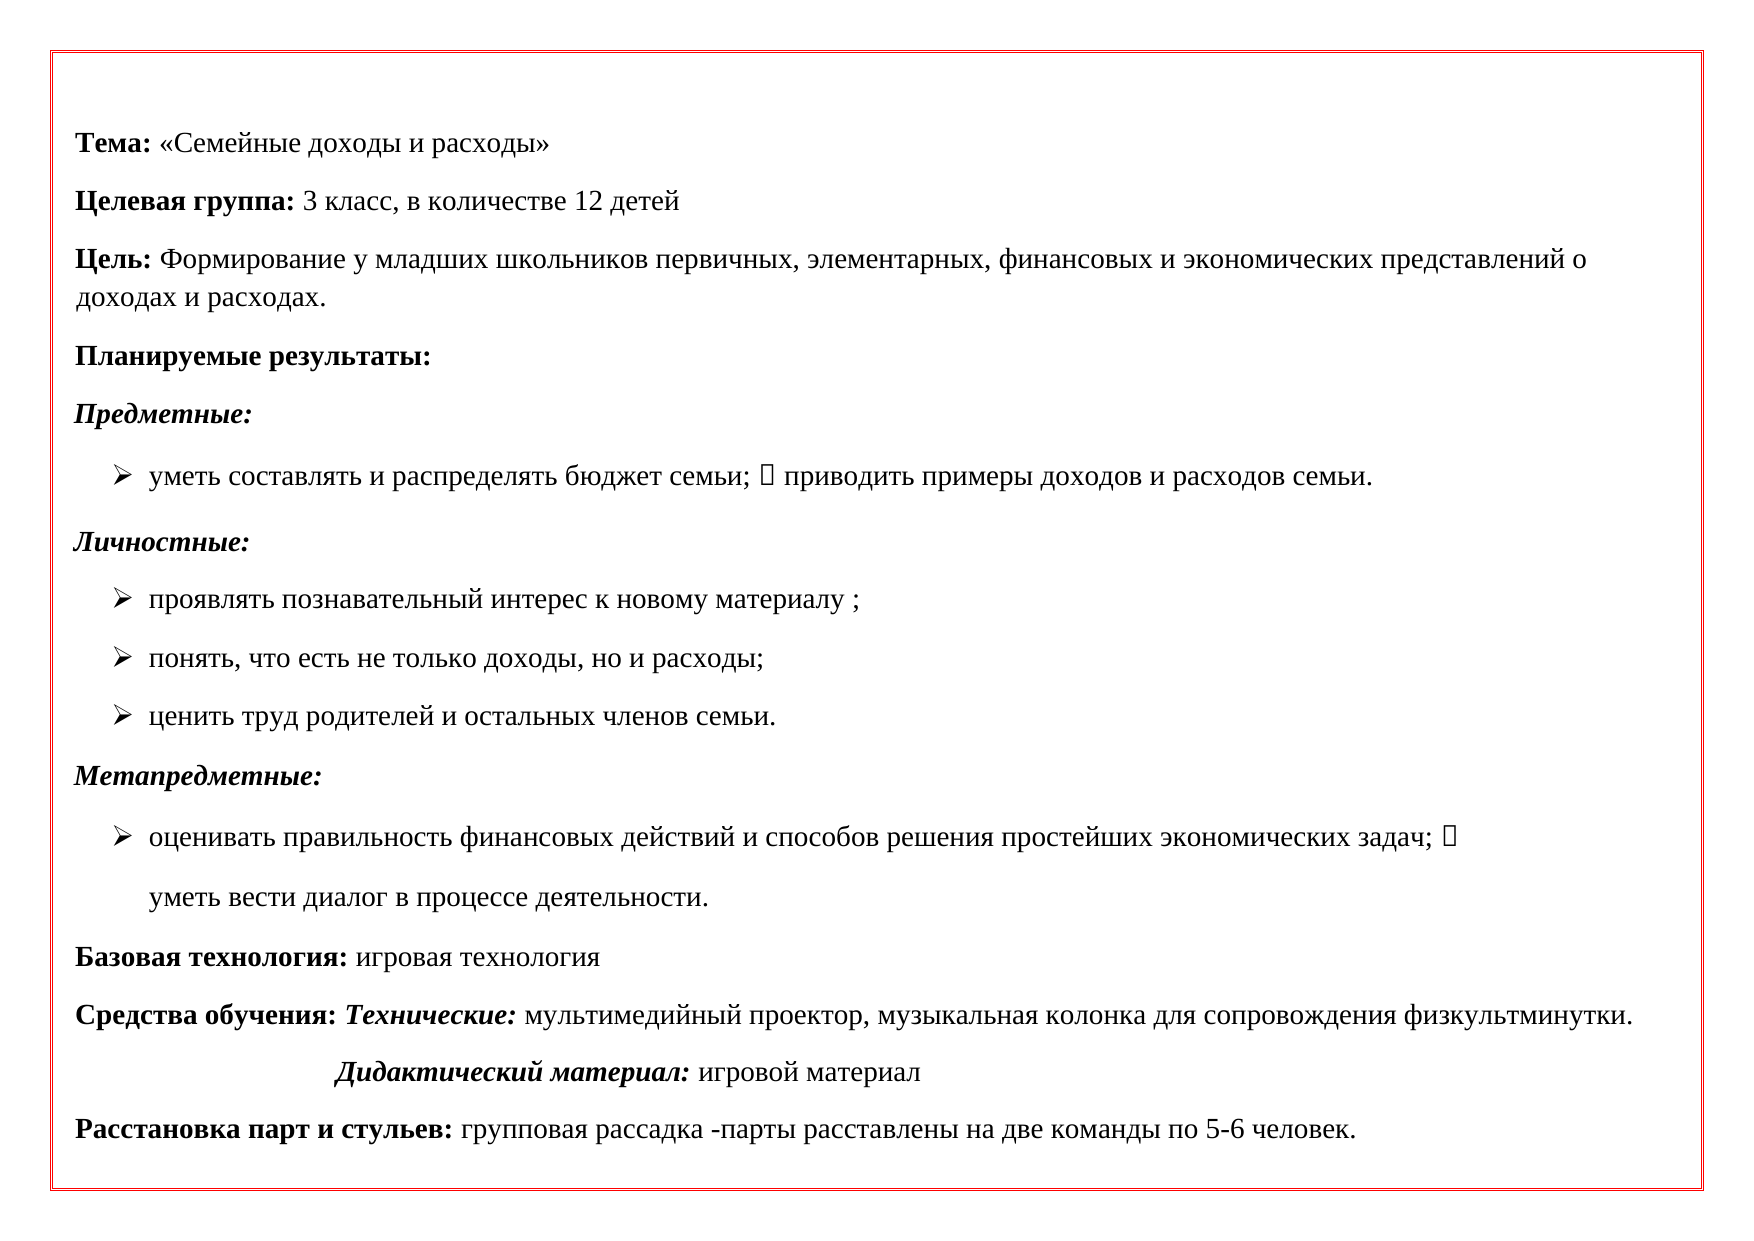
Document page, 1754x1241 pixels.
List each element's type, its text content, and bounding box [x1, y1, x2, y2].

list проявлять познавательный интерес к новому материалу ; [111, 581, 1502, 615]
list оценивать правильность финансовых действий и способов решения простейших экономических задач;  уметь вести диалог в процессе деятельности. [111, 815, 1502, 913]
text Планируемые результаты: [75, 338, 1684, 371]
text Целевая группа: 3 класс, в количестве 12 детей [75, 183, 1502, 217]
list ценить труд родителей и остальных членов семьи. [111, 698, 1502, 732]
text Базовая технология: игровая технология [75, 939, 1684, 972]
text Дидактический материал: игровой материал [73, 1054, 1684, 1087]
text Личностные: [73, 524, 1684, 557]
list уметь составлять и распределять бюджет семьи;  приводить примеры доходов и расходов семьи. [111, 454, 1502, 493]
list понять, что есть не только доходы, но и расходы; [111, 640, 1502, 673]
text Предметные: [73, 396, 1684, 429]
text Цель: Формирование у младших школьников первичных, элементарных, финансовых и экономических представлений о доходах и расходах. [75, 242, 1684, 313]
text Расстановка парт и стульев: групповая рассадка -парты расставлены на две команды по 5-6 человек. [75, 1112, 1502, 1145]
text Тема: «Семейные доходы и расходы» [75, 125, 1502, 158]
text Метапредметные: [73, 758, 1684, 791]
text Средства обучения: Технические: мультимедийный проектор, музыкальная колонка для сопровождения физкультминутки. [75, 997, 1684, 1031]
